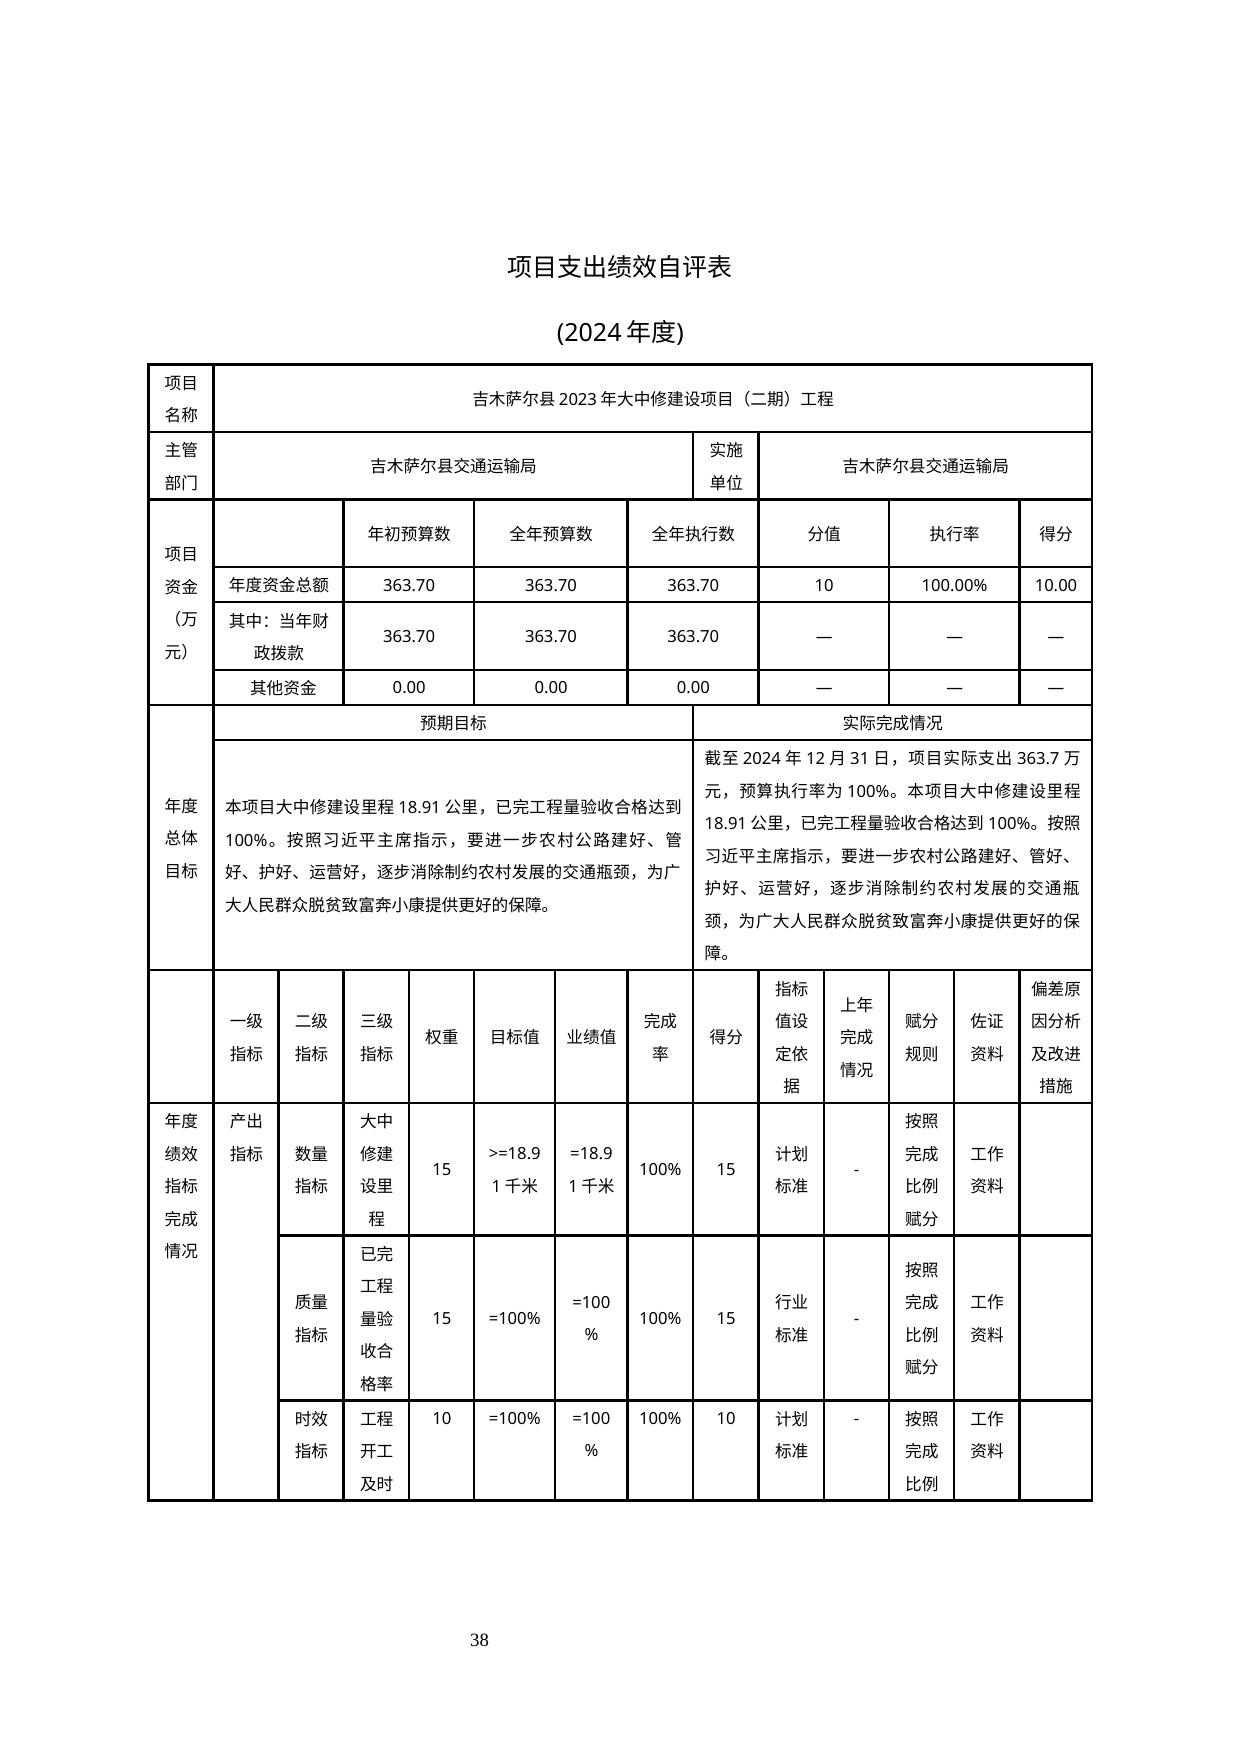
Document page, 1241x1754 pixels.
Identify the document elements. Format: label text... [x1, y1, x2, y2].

table_cell 权重 [410, 971, 473, 1101]
table_cell 100.00% [890, 568, 1018, 601]
table_cell 业绩值 [556, 971, 626, 1101]
table_cell 大中修建设里程 [345, 1104, 408, 1234]
table_cell 按照完成比例赋分 [890, 1104, 953, 1234]
table_cell 吉木萨尔县2023年大中修建设项目（二期）工程 [215, 366, 1091, 431]
table_cell 100% [629, 1237, 692, 1399]
table_cell 100% [629, 1402, 692, 1499]
table_cell [215, 501, 342, 566]
table_cell 工作资料 [955, 1402, 1018, 1499]
table_cell 363.70 [345, 568, 473, 601]
table_cell 其中：当年财政拨款 [215, 603, 342, 668]
table_cell 全年预算数 [475, 501, 626, 566]
table_cell 二级指标 [280, 971, 342, 1101]
table_cell 质量指标 [280, 1237, 342, 1399]
table_cell 数量指标 [280, 1104, 342, 1234]
table_cell - [825, 1104, 888, 1234]
table_cell 得分 [694, 971, 757, 1101]
table_cell - [825, 1237, 888, 1399]
table_cell (2024年度) [148, 298, 1092, 363]
table_cell 分值 [760, 501, 888, 566]
table_cell 10.00 [1021, 568, 1091, 601]
table_cell 主管部门 [150, 433, 212, 498]
table_cell 15 [694, 1237, 757, 1399]
table_cell — [890, 671, 1018, 703]
table_cell 截至2024年12月31日，项目实际支出363.7万元，预算执行率为100%。本项目大中修建设里程18.91公里，已完工程量验收合格达到100%。按照习近平主席指示，要进一步农村公路建好、管好、护好、运营好，逐步消除制约农村发展的交通瓶颈，为广大人民群众脱贫致富奔小康提供更好的保障。 [694, 741, 1091, 969]
table_cell =100% [556, 1402, 626, 1499]
table_cell — [1021, 603, 1091, 668]
table_cell [1021, 1104, 1091, 1234]
table_cell 10 [694, 1402, 757, 1499]
table_cell 项目名称 [150, 366, 212, 431]
table_cell 363.70 [475, 568, 626, 601]
table_cell 吉木萨尔县交通运输局 [215, 433, 692, 498]
table_cell 上年完成情况 [825, 971, 888, 1101]
table_cell 10 [760, 568, 888, 601]
table_cell — [1021, 671, 1091, 703]
table_header 项目支出绩效自评表 [148, 233, 1092, 298]
table_cell 工程开工及时率 [345, 1402, 408, 1499]
table_cell 指标值设定依据 [760, 971, 823, 1101]
table_cell =100% [475, 1402, 554, 1499]
table_cell 363.70 [629, 603, 757, 668]
table_cell [150, 971, 212, 1101]
table_cell — [760, 603, 888, 668]
table_cell 10 [410, 1402, 473, 1499]
table_cell 吉木萨尔县交通运输局 [760, 433, 1091, 498]
table_cell 工作资料 [955, 1237, 1018, 1399]
table_cell =100% [475, 1237, 554, 1399]
table_cell =18.91千米 [556, 1104, 626, 1234]
table_cell 0.00 [345, 671, 473, 703]
table_cell 按照完成比例赋分 [890, 1237, 953, 1399]
table_cell 项目资金（万元） [150, 501, 212, 703]
table_cell 完成率 [629, 971, 692, 1101]
table_cell 年度绩效指标完成情况 [150, 1104, 212, 1499]
table_cell 佐证资料 [955, 971, 1018, 1101]
table_cell 实施单位 [694, 433, 757, 498]
table_cell 15 [410, 1104, 473, 1234]
table_cell 一级指标 [215, 971, 277, 1101]
table_cell 目标值 [475, 971, 554, 1101]
table_cell >=18.91千米 [475, 1104, 554, 1234]
table_cell 行业标准 [760, 1237, 823, 1399]
table_cell 按照完成比例赋分 [890, 1402, 953, 1499]
table_cell 全年执行数 [629, 501, 757, 566]
table_cell 时效指标 [280, 1402, 342, 1499]
table_cell — [760, 671, 888, 703]
table_cell 0.00 [629, 671, 757, 703]
table_cell 预期目标 [215, 706, 692, 739]
table_cell 363.70 [345, 603, 473, 668]
table_cell 已完工程量验收合格率 [345, 1237, 408, 1399]
table_cell 其他资金 [215, 671, 342, 703]
table_cell 得分 [1021, 501, 1091, 566]
table_cell - [825, 1402, 888, 1499]
table_cell 产出指标 [215, 1104, 277, 1499]
table_cell 年度总体目标 [150, 706, 212, 969]
table_cell 执行率 [890, 501, 1018, 566]
table_cell 计划标准 [760, 1104, 823, 1234]
table_cell =100% [556, 1237, 626, 1399]
table_cell 年度资金总额 [215, 568, 342, 601]
table_cell 363.70 [629, 568, 757, 601]
table_cell 年初预算数 [345, 501, 473, 566]
table_cell — [890, 603, 1018, 668]
table_cell 363.70 [475, 603, 626, 668]
table_cell 赋分规则 [890, 971, 953, 1101]
table_cell 工作资料 [955, 1104, 1018, 1234]
table_cell 15 [694, 1104, 757, 1234]
table_cell 三级指标 [345, 971, 408, 1101]
table_cell 偏差原因分析及改进措施 [1021, 971, 1091, 1101]
table_cell 实际完成情况 [694, 706, 1091, 739]
table_cell 100% [629, 1104, 692, 1234]
table_cell [1021, 1402, 1091, 1499]
table_cell 0.00 [475, 671, 626, 703]
table_cell 本项目大中修建设里程18.91公里，已完工程量验收合格达到100%。按照习近平主席指示，要进一步农村公路建好、管好、护好、运营好，逐步消除制约农村发展的交通瓶颈，为广大人民群众脱贫致富奔小康提供更好的保障。 [215, 741, 692, 969]
table_cell [1021, 1237, 1091, 1399]
table_cell 计划标准 [760, 1402, 823, 1499]
table_cell 15 [410, 1237, 473, 1399]
